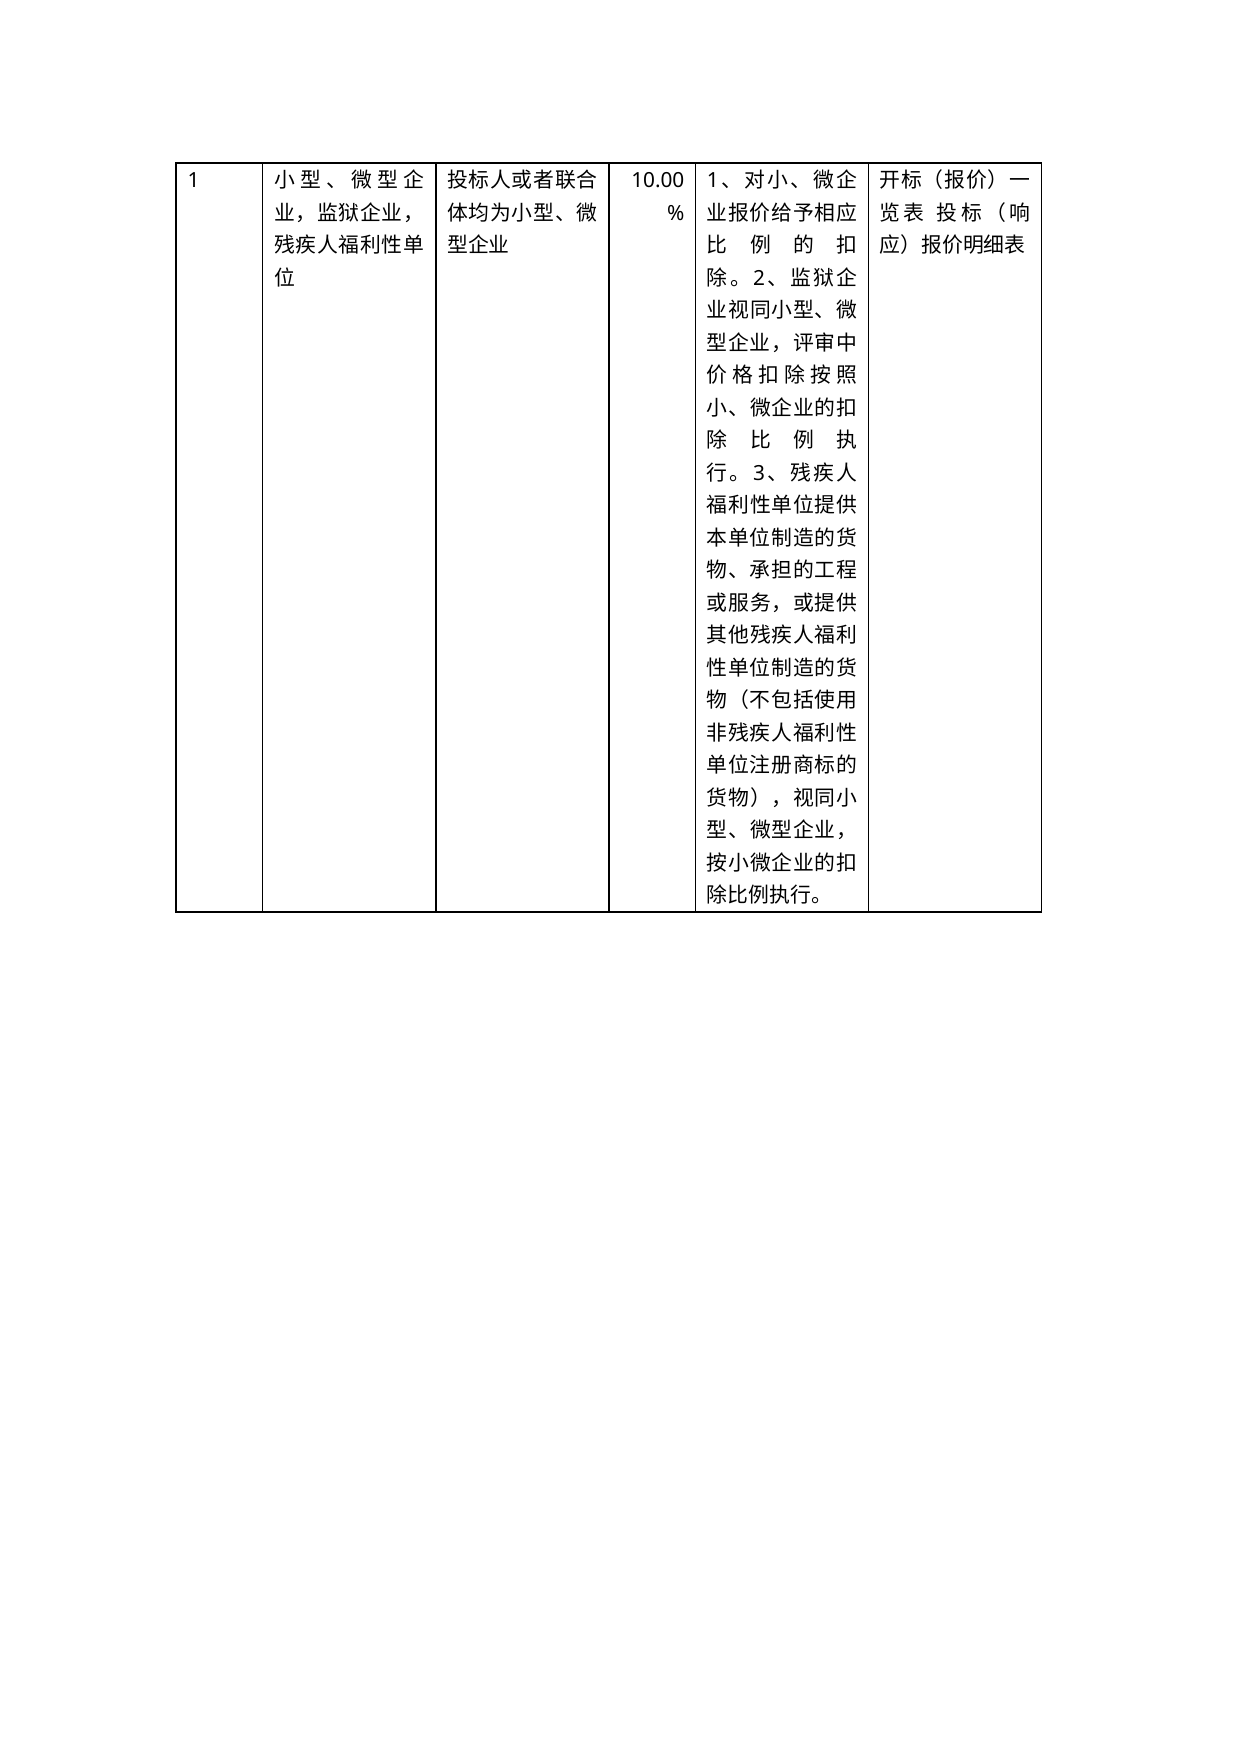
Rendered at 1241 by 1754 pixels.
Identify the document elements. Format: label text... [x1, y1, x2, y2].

table_cell 开标（报价）一览表 投标（响应）报价明细表 [869, 164, 1041, 911]
table_cell 10.00% [610, 164, 695, 911]
table_cell 投标人或者联合体均为小型、微型企业 [437, 164, 608, 911]
table_cell 小型、微型企业，监狱企业，残疾人福利性单位 [263, 164, 435, 911]
table_cell 1 [177, 164, 262, 911]
table_cell 1、对小、微企业报价给予相应比例的扣除。2、监狱企业视同小型、微型企业，评审中价格扣除按照小、微企业的扣除比例执行。3、残疾人福利性单位提供本单位制造的货物、承担的工程或服务，或提供其他残疾人福利性单位制造的货物（不包括使用非残疾人福利性单位注册商标的货物），视同小型、微型企业，按小微企业的扣除比例执行。 [696, 164, 868, 911]
